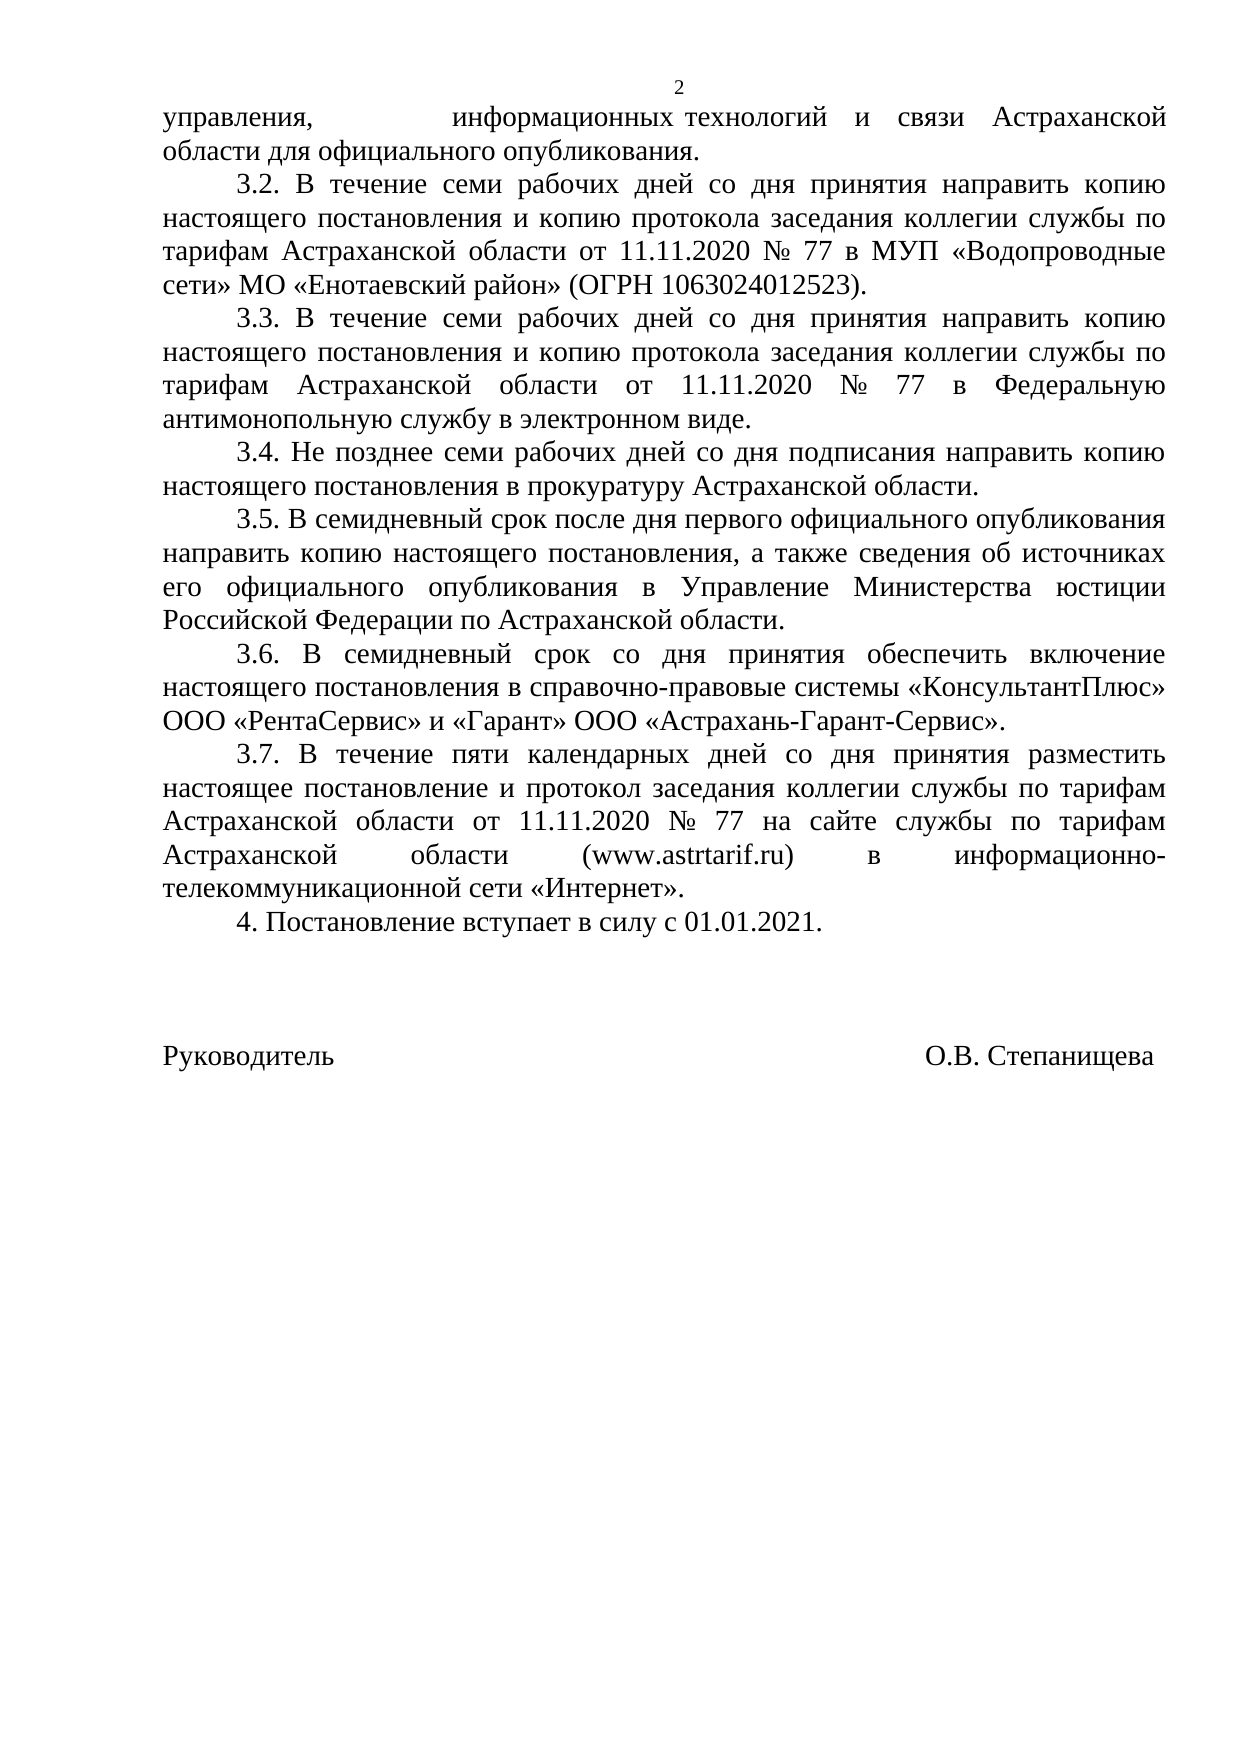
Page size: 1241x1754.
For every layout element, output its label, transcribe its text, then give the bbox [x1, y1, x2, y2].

text 3.2. В течение семи рабочих дней со дня принятия направить копию настоящего постановления и копию протокола заседания коллегии службы по тарифам Астраханской области от 11.11.2020 № 77 в МУП «Водопроводные сети» МО «Енотаевский район» (ОГРН 1063024012523). [162, 166, 1167, 300]
text 3.5. В семидневный срок после дня первого официального опубликования направить копию настоящего постановления, а также сведения об источниках его официального опубликования в Управление Министерства юстиции Российской Федерации по Астраханской области. [162, 502, 1167, 636]
text 3.3. В течение семи рабочих дней со дня принятия направить копию настоящего постановления и копию протокола заседания коллегии службы по тарифам Астраханской области от 11.11.2020 № 77 в Федеральную антимонопольную службу в электронном виде. [162, 300, 1167, 434]
text 3.7. В течение пяти календарных дней со дня принятия разместить настоящее постановление и протокол заседания коллегии службы по тарифам Астраханской области от 11.11.2020 № 77 на сайте службы по тарифам Астраханской области (www.astrtarif.ru) в информационно-телекоммуникационной сети «Интернет». [162, 736, 1167, 904]
text 3.4. Не позднее семи рабочих дней со дня подписания направить копию настоящего постановления в прокуратуру Астраханской области. [162, 434, 1167, 502]
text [162, 99, 1167, 166]
text Руководитель О.В. Степанищева [162, 1038, 1167, 1072]
text 3.6. В семидневный срок со дня принятия обеспечить включение настоящего постановления в справочно-правовые системы «КонсультантПлюс» ООО «РентаСервис» и «Гарант» ООО «Астрахань-Гарант-Сервис». [162, 636, 1167, 736]
text 4. Постановление вступает в силу с 01.01.2021. [162, 904, 1167, 938]
